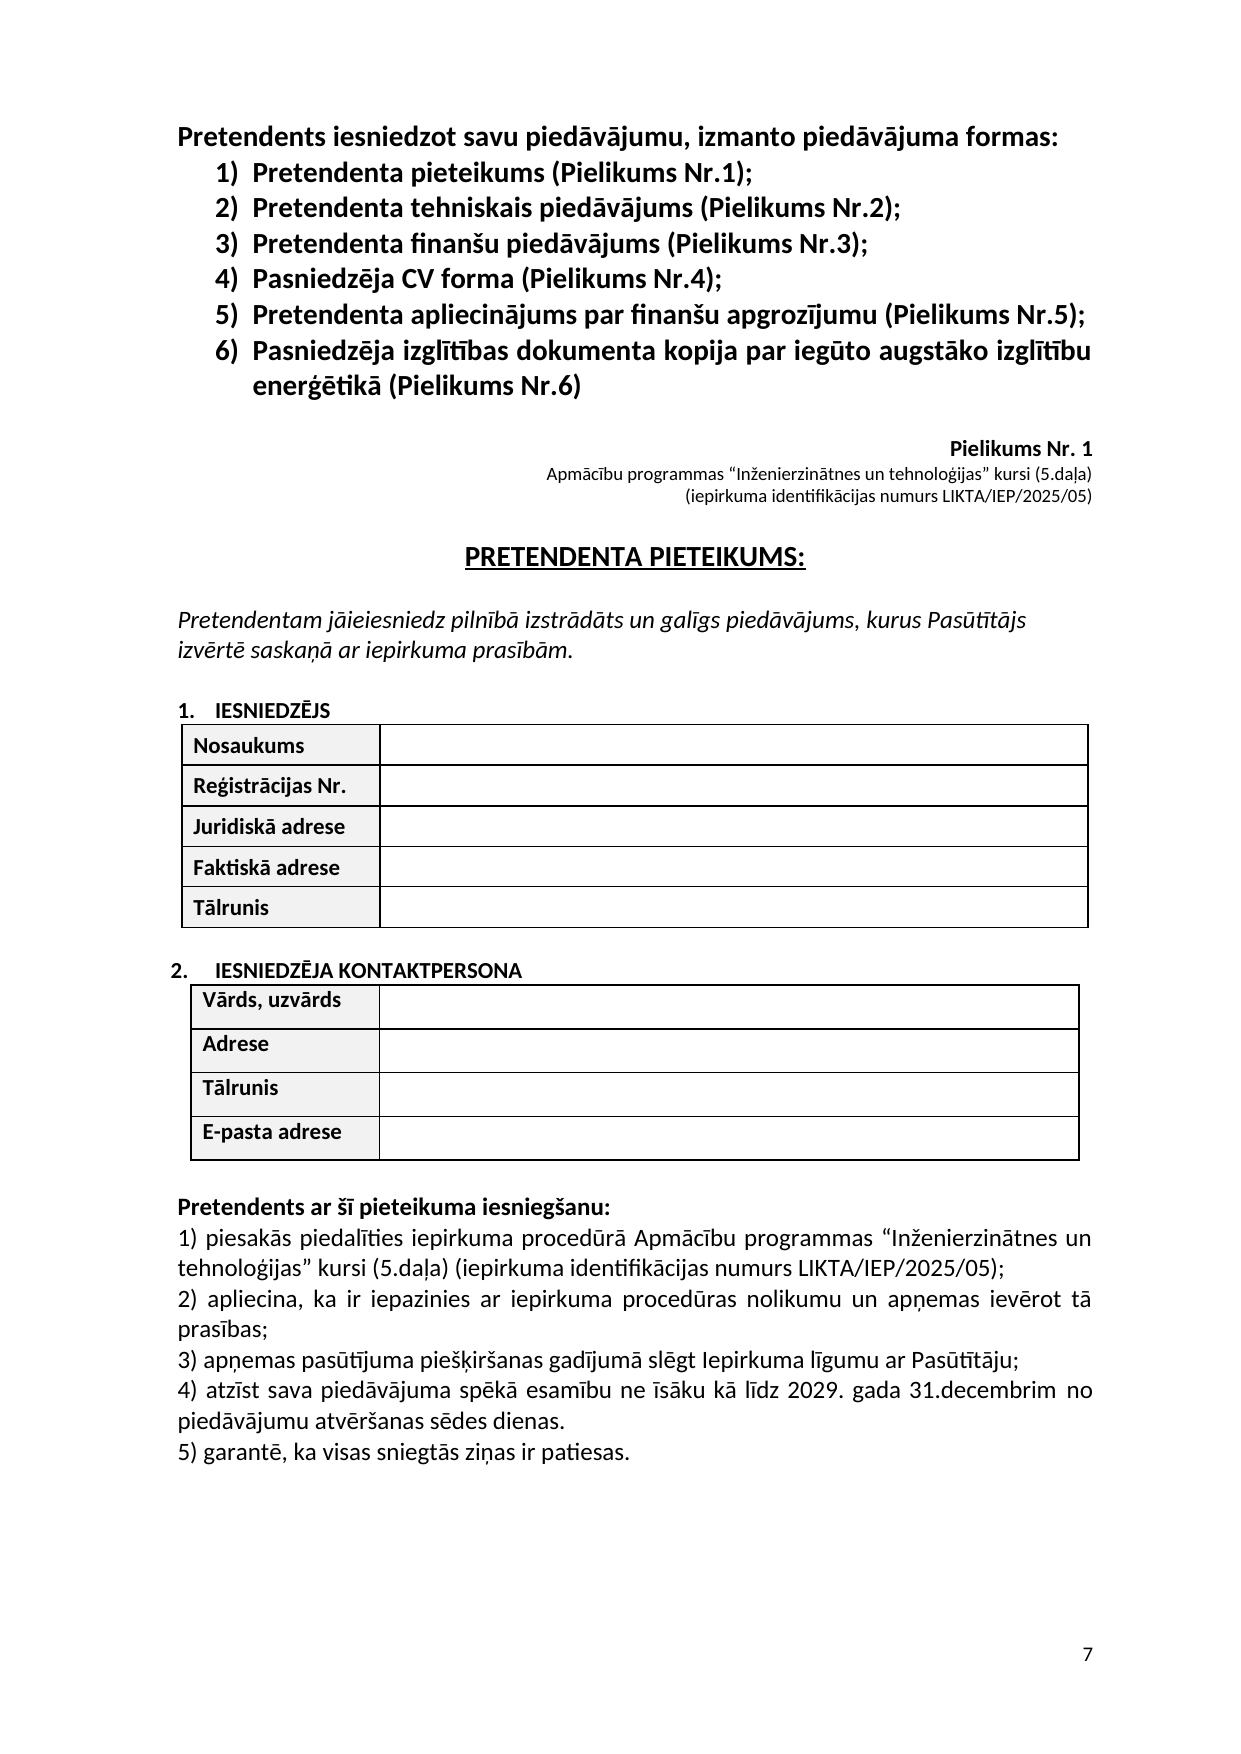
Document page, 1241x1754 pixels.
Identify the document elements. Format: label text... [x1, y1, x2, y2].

text Pielikums Nr. 1 [177, 434, 1093, 462]
table_cell Reģistrācijas Nr. [183, 766, 379, 805]
list Pretendenta finanšu piedāvājums (Pielikums Nr.3); [215, 225, 1093, 261]
table_cell [380, 1030, 1078, 1072]
list Pretendenta apliecinājums par finanšu apgrozījumu (Pielikums Nr.5); [215, 296, 1093, 332]
table_header [381, 725, 1087, 764]
table_cell [381, 887, 1087, 927]
text (iepirkuma identifikācijas numurs LIKTA/IEP/2025/05) [177, 484, 1093, 507]
list Pretendenta tehniskais piedāvājums (Pielikums Nr.2); [215, 189, 1093, 225]
text 2. IESNIEDZĒJA KONTAKTPERSONA [170, 956, 1093, 984]
text 5) garantē, ka visas sniegtās ziņas ir patiesas. [177, 1436, 1093, 1466]
text 4) atzīst sava piedāvājuma spēkā esamību ne īsāku kā līdz 2029. gada 31.decembrim no piedāvājumu atvēršanas sēdes dienas. [177, 1374, 1093, 1436]
list IESNIEDZĒJS [177, 696, 1093, 724]
list Pretendenta pieteikums (Pielikums Nr.1); [215, 154, 1093, 189]
table_cell Tālrunis [183, 887, 379, 927]
table_cell Faktiskā adrese [183, 847, 379, 886]
text Pretendentam jāieiesniedz pilnībā izstrādāts un galīgs piedāvājums, kurus Pasūtītājs izvērtē saskaņā ar iepirkuma prasībām. [177, 604, 1093, 665]
table_cell Tālrunis [192, 1073, 379, 1116]
text 2) apliecina, ka ir iepazinies ar iepirkuma procedūras nolikumu un apņemas ievērot tā prasības; [177, 1283, 1093, 1344]
table_header Vārds, uzvārds [192, 986, 379, 1028]
text Pretendents ar šī pieteikuma iesniegšanu: [177, 1191, 1093, 1222]
table_cell [381, 847, 1087, 886]
list Pasniedzēja izglītības dokumenta kopija par iegūto augstāko izglītību enerģētikā (Pielikums Nr.6) [215, 332, 1093, 403]
list Pasniedzēja CV forma (Pielikums Nr.4); [215, 261, 1093, 296]
table_header Nosaukums [183, 725, 379, 764]
table_header [380, 986, 1078, 1028]
text Apmācību programmas “Inženierzinātnes un tehnoloģijas” kursi (5.daļa) [177, 462, 1093, 484]
table_cell Juridiskā adrese [183, 807, 379, 846]
table_cell E-pasta adrese [192, 1117, 379, 1159]
text 1) piesakās piedalīties iepirkuma procedūrā Apmācību programmas “Inženierzinātnes un tehnoloģijas” kursi (5.daļa) (iepirkuma identifikācijas numurs LIKTA/IEP/2025/05); [177, 1222, 1093, 1283]
text Pretendents iesniedzot savu piedāvājumu, izmanto piedāvājuma formas: [177, 118, 1093, 154]
table_cell [380, 1117, 1078, 1159]
text 3) apņemas pasūtījuma piešķiršanas gadījumā slēgt Iepirkuma līgumu ar Pasūtītāju; [177, 1344, 1093, 1374]
text Pretendenta pieteikums: [177, 538, 1093, 574]
table_cell [381, 807, 1087, 846]
table_cell [380, 1073, 1078, 1116]
table_cell [381, 766, 1087, 805]
table_cell Adrese [192, 1030, 379, 1072]
